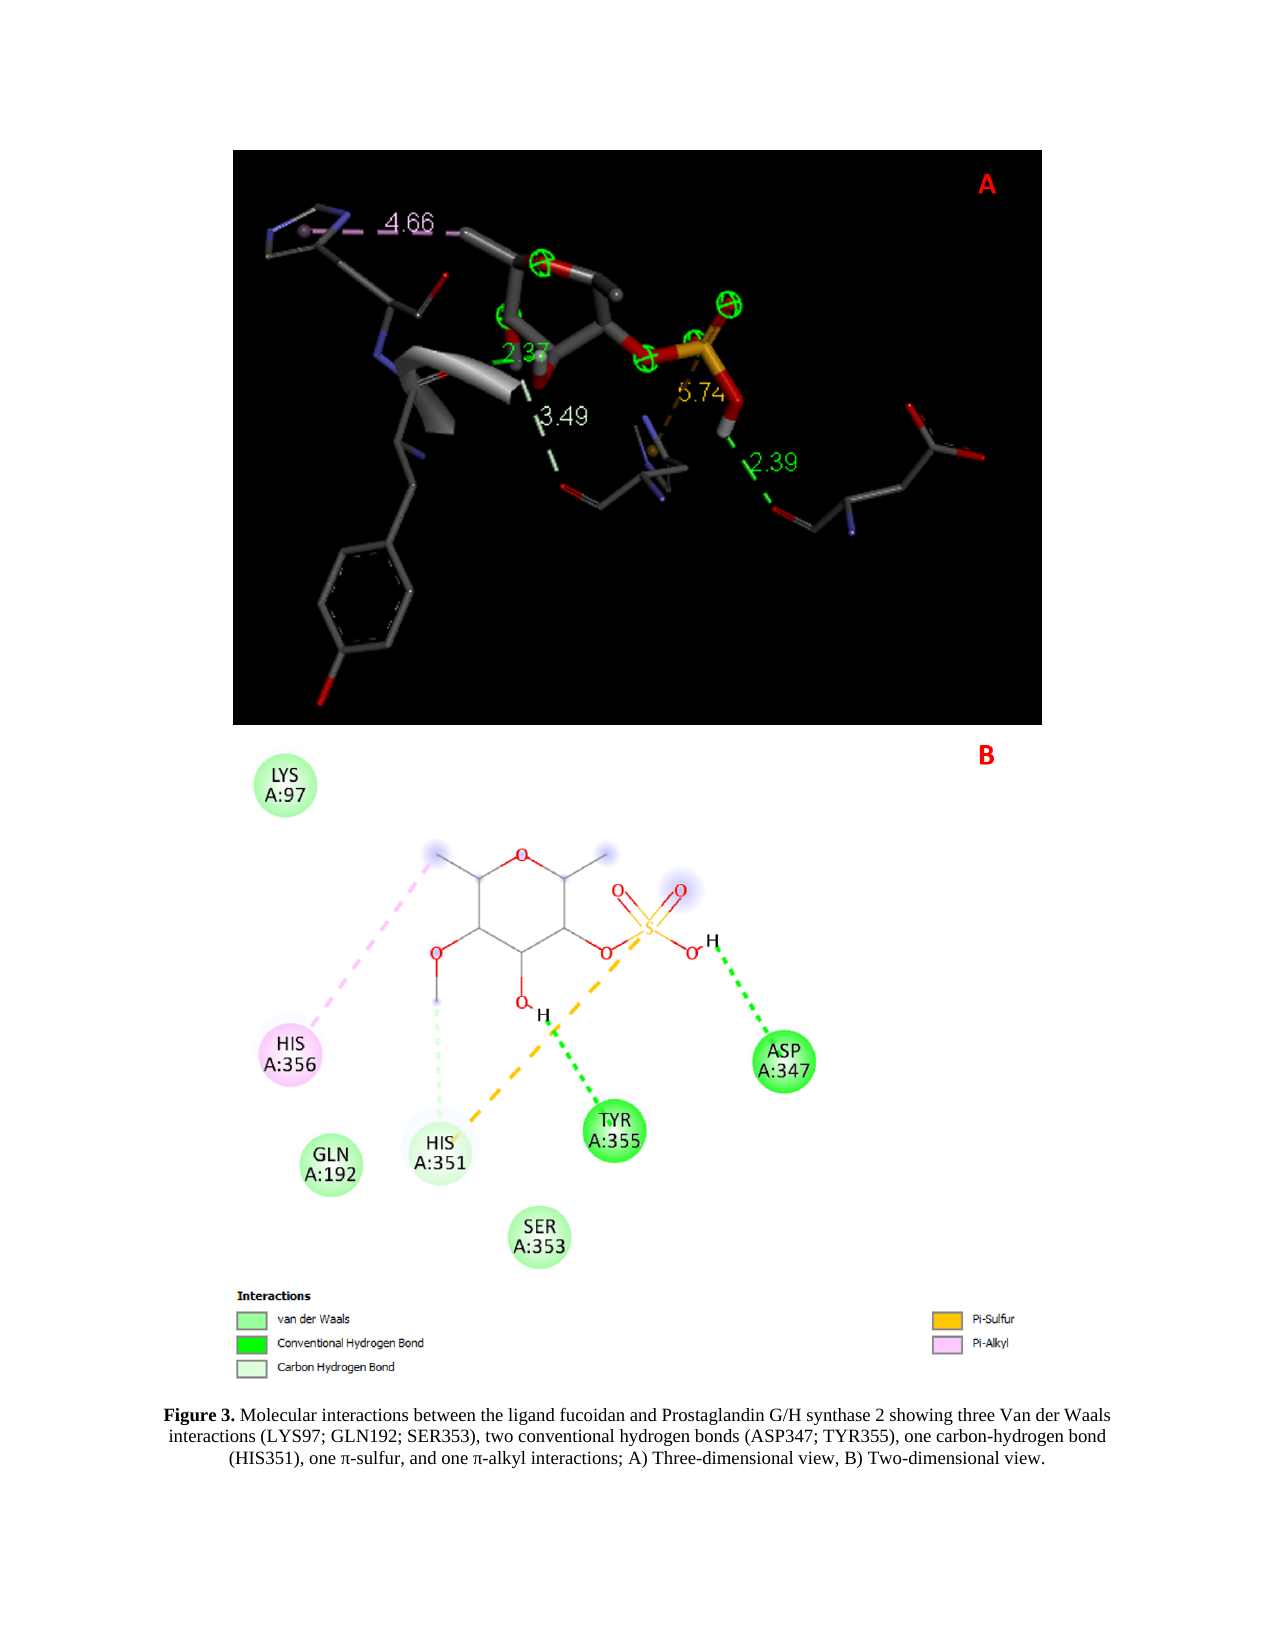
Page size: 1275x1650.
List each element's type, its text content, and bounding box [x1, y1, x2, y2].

picture [233, 150, 1042, 1383]
text Figure 3. Molecular interactions between the ligand fucoidan and Prostaglandin G/H synthase 2 showing three Van der Waals interactions (LYS97; GLN192; SER353), two conventional hydrogen bonds (ASP347; TYR355), one carbon-hydrogen bond (HIS351), one π-sulfur, and one π-alkyl interactions; A) Three-dimensional view, B) Two-dimensional view. [150, 1404, 1125, 1468]
